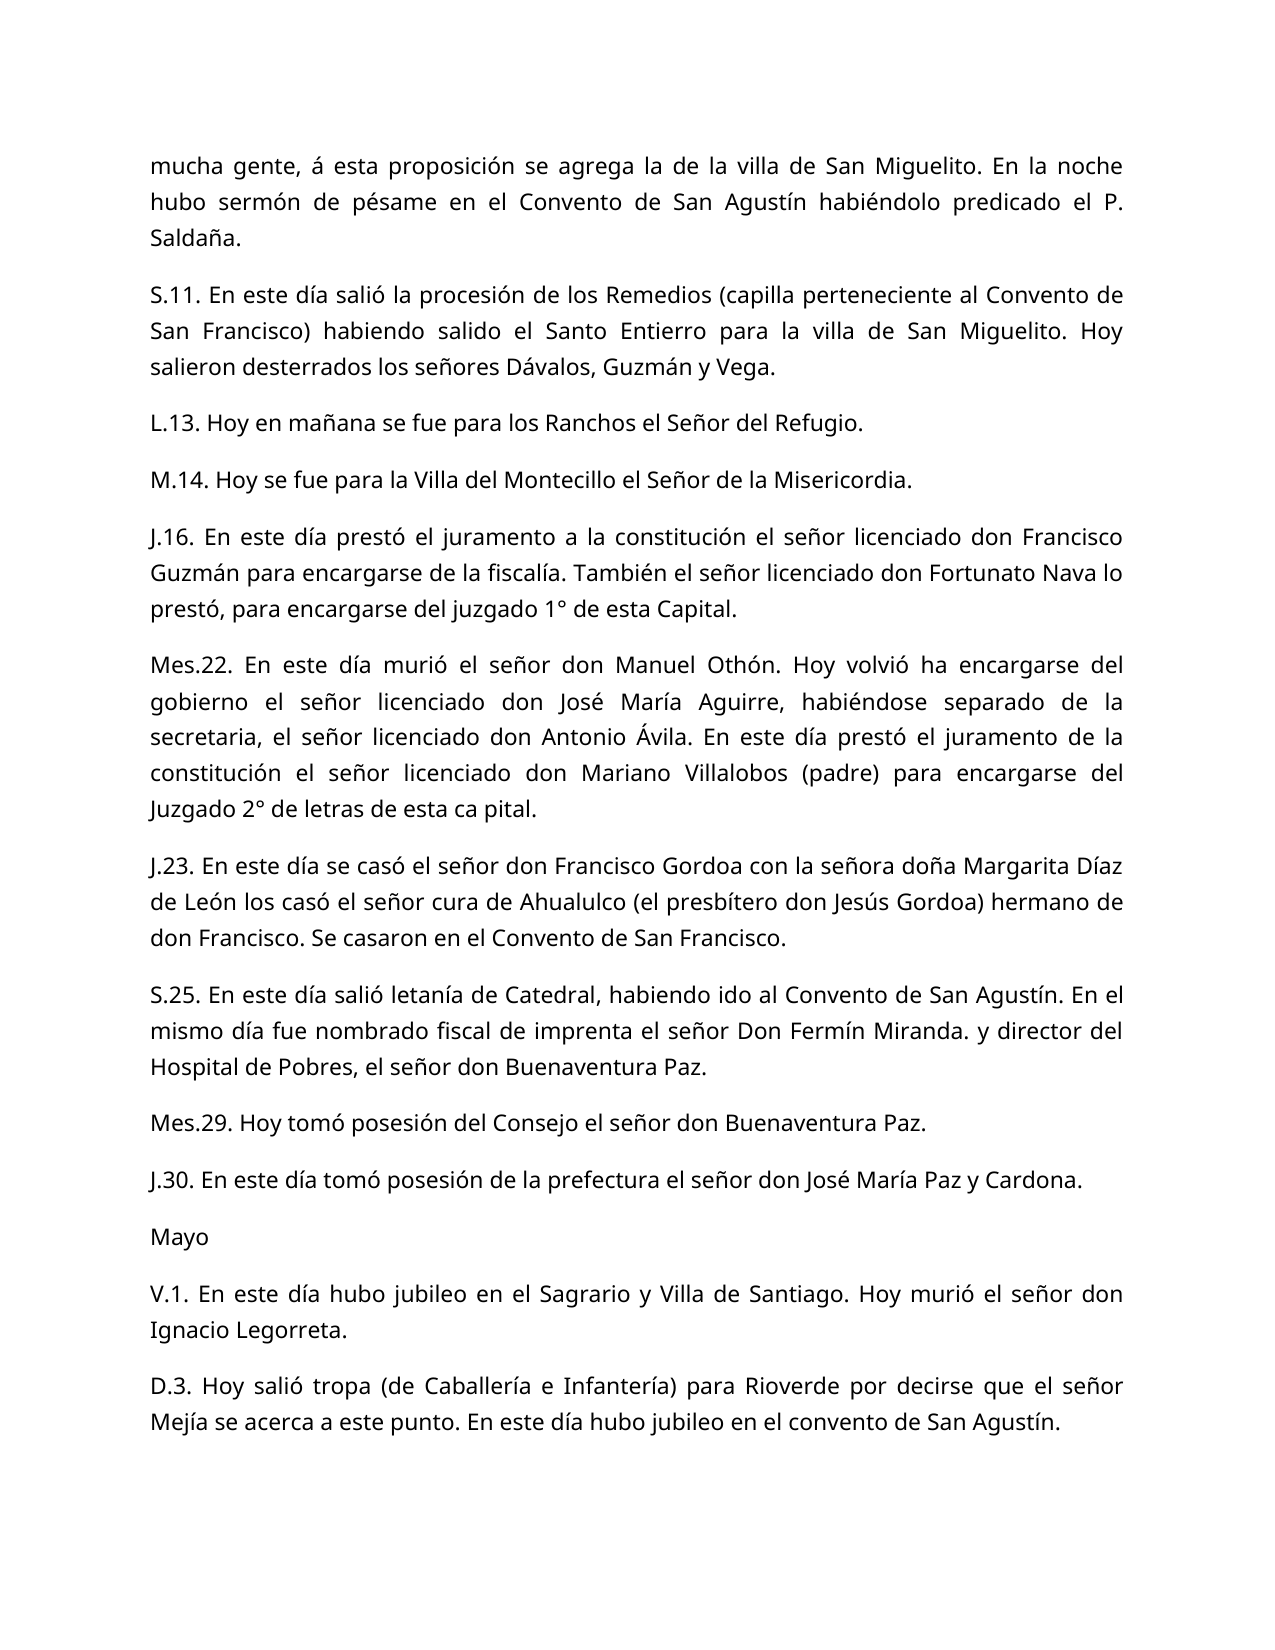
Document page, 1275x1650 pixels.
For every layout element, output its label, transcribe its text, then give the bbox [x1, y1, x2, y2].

text Mes.22. En este día murió el señor don Manuel Othón. Hoy volvió ha encargarse del gobierno el señor licenciado don José María Aguirre, habiéndose separado de la secretaria, el señor licenciado don Antonio Ávila. En este día prestó el juramento de la constitución el señor licenciado don Mariano Villalobos (padre) para encargarse del Juzgado 2° de letras de esta ca pital. [150, 649, 1125, 824]
text J.30. En este día tomó posesión de la prefectura el señor don José María Paz y Cardona. [150, 1164, 1125, 1195]
text S.25. En este día salió letanía de Catedral, habiendo ido al Convento de San Agustín. En el mismo día fue nombrado fiscal de imprenta el señor Don Fermín Miranda. y director del Hospital de Pobres, el señor don Buenaventura Paz. [150, 979, 1125, 1082]
text Mes.29. Hoy tomó posesión del Consejo el señor don Buenaventura Paz. [150, 1107, 1125, 1138]
text D.3. Hoy salió tropa (de Caballería e Infantería) para Rioverde por decirse que el señor Mejía se acerca a este punto. En este día hubo jubileo en el convento de San Agustín. [150, 1370, 1125, 1437]
text J.23. En este día se casó el señor don Francisco Gordoa con la señora doña Margarita Díaz de León los casó el señor cura de Ahualulco (el presbítero don Jesús Gordoa) hermano de don Francisco. Se casaron en el Convento de San Francisco. [150, 850, 1125, 953]
text S.11. En este día salió la procesión de los Remedios (capilla perteneciente al Convento de San Francisco) habiendo salido el Santo Entierro para la villa de San Miguelito. Hoy salieron desterrados los señores Dávalos, Guzmán y Vega. [150, 279, 1125, 382]
text V.1. En este día hubo jubileo en el Sagrario y Villa de Santiago. Hoy murió el señor don Ignacio Legorreta. [150, 1278, 1125, 1345]
text J.16. En este día prestó el juramento a la constitución el señor licenciado don Francisco Guzmán para encargarse de la fiscalía. También el señor licenciado don Fortunato Nava lo prestó, para encargarse del juzgado 1° de esta Capital. [150, 521, 1125, 624]
text M.14. Hoy se fue para la Villa del Montecillo el Señor de la Misericordia. [150, 464, 1125, 495]
text L.13. Hoy en mañana se fue para los Ranchos el Señor del Refugio. [150, 407, 1125, 438]
text Mayo [150, 1221, 1125, 1252]
text mucha gente, á esta proposición se agrega la de la villa de San Miguelito. En la noche hubo sermón de pésame en el Convento de San Agustín habiéndolo predicado el P. Saldaña. [150, 150, 1125, 253]
